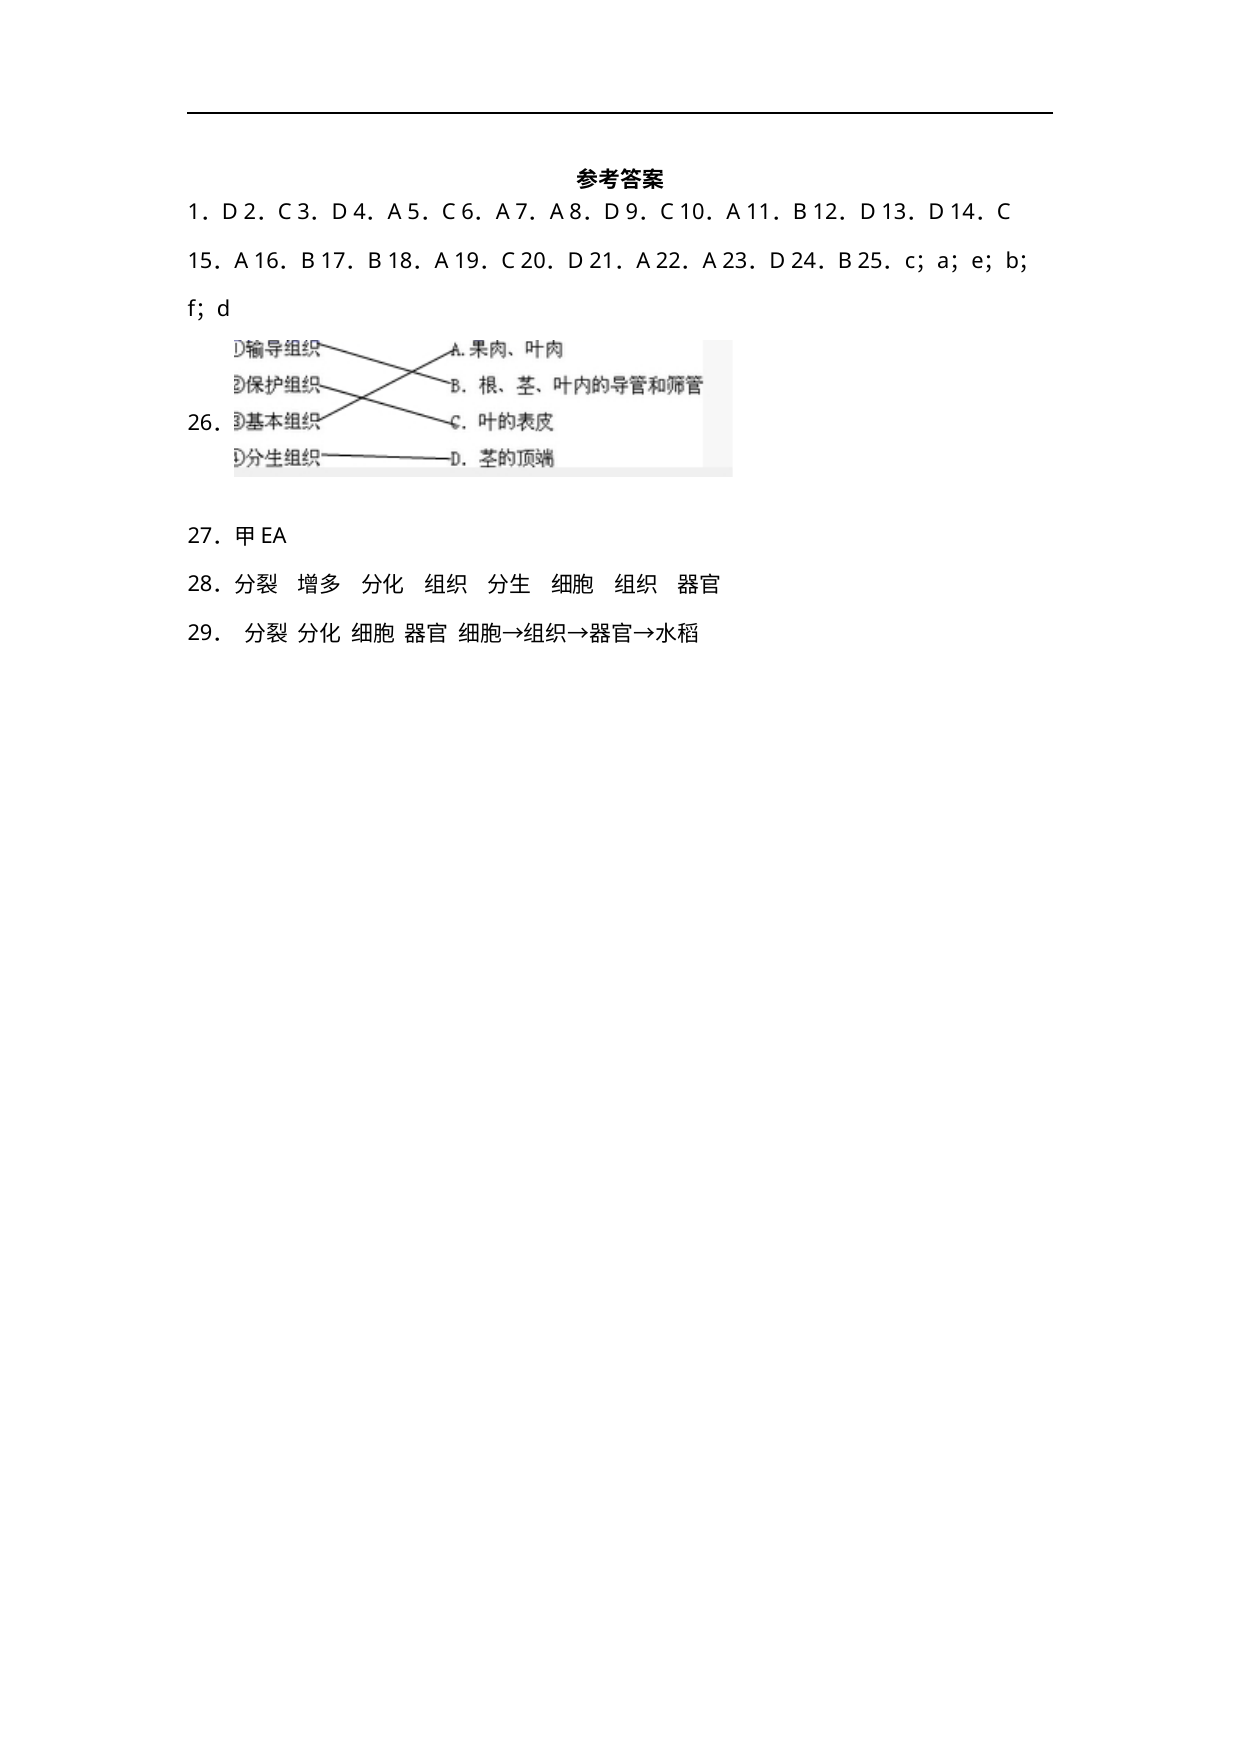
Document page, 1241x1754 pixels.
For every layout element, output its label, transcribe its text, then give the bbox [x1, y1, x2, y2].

picture [234, 340, 733, 477]
text 29． 分裂 分化 细胞 器官 细胞→组织→器官→水稻 [187, 615, 1053, 648]
text 参考答案 [187, 162, 1053, 194]
text 27．甲EA [187, 519, 1053, 551]
text 28．分裂 增多 分化 组织 分生 细胞 组织 器官 [187, 567, 1053, 599]
text 1．D 2．C 3．D 4．A 5．C 6．A 7．A 8．D 9．C 10．A 11．B 12．D 13．D 14．C 15．A 16．B 17．B 18．A 19．C 20．D 21．A 22．A 23．D 24．B 25．c；a；e；b；f；d [187, 194, 1053, 324]
